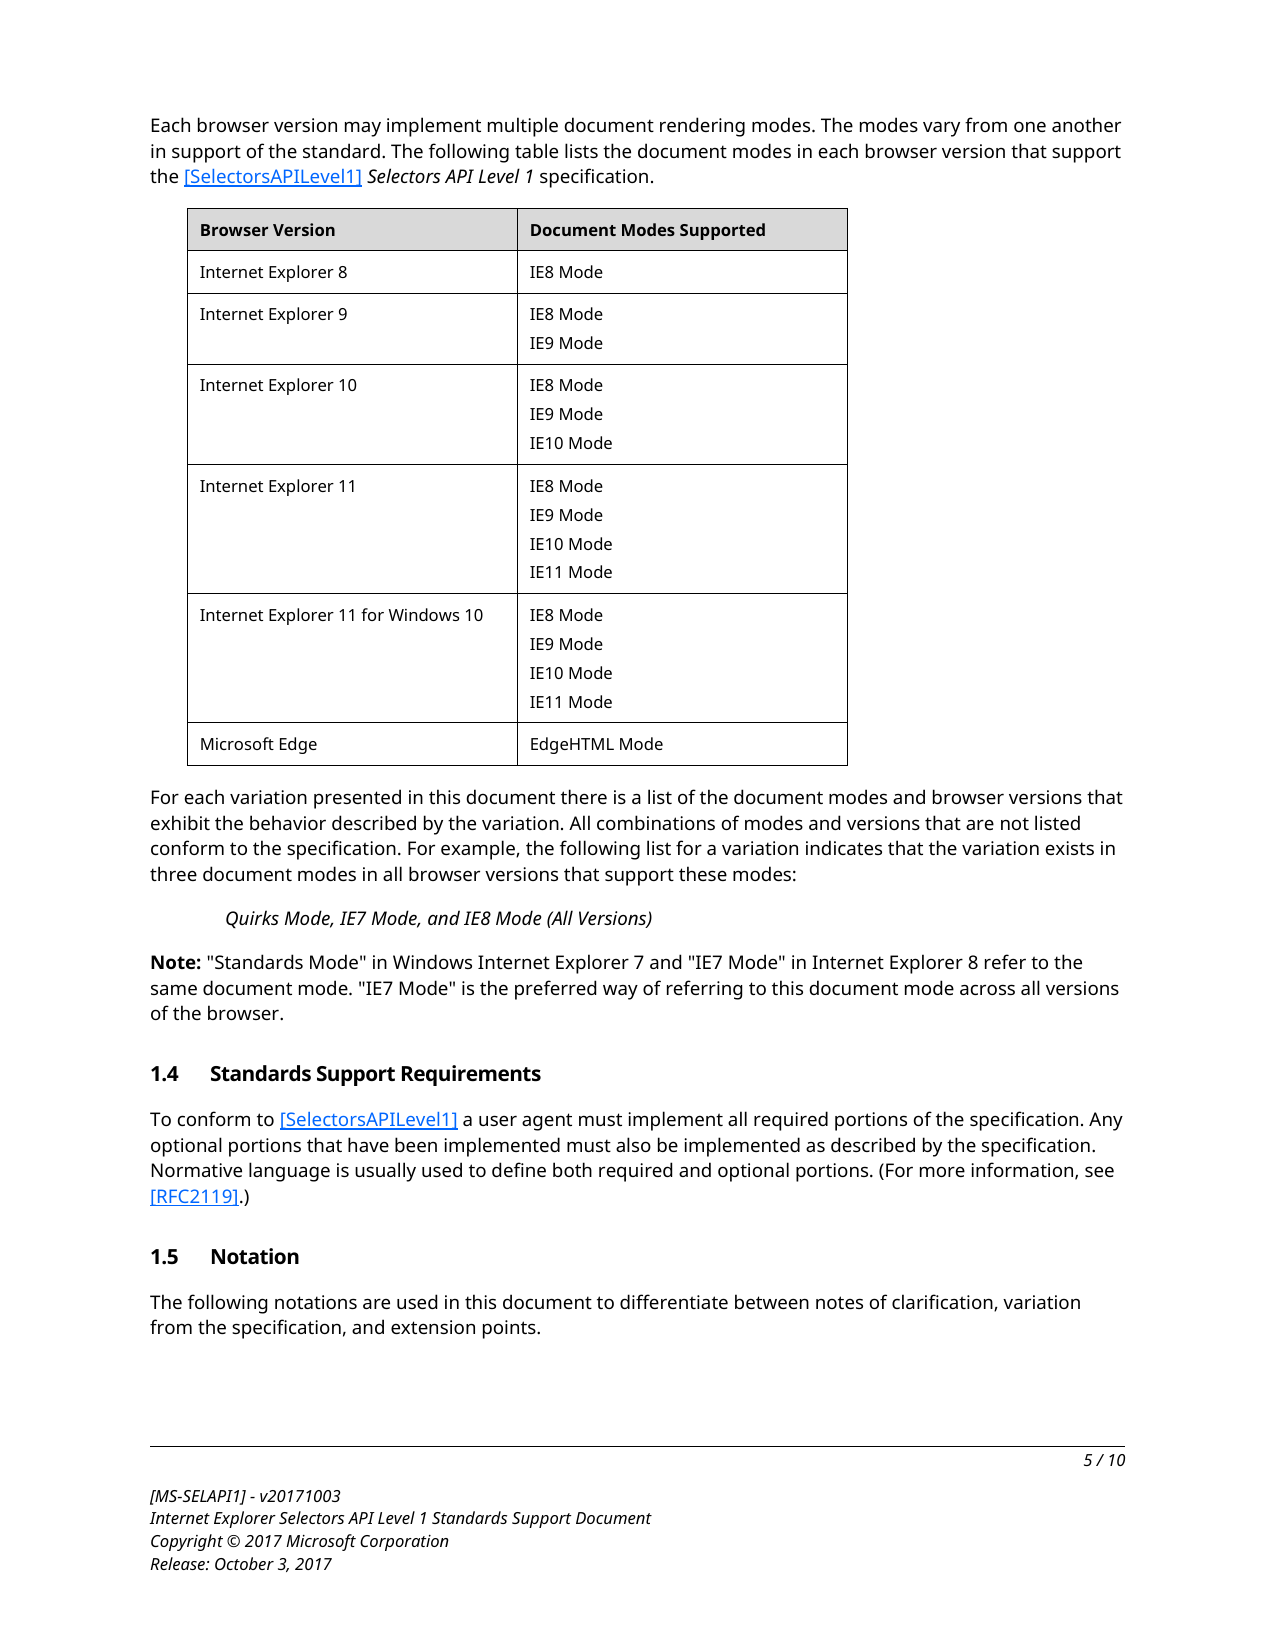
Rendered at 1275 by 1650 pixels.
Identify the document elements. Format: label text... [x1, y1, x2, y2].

table_cell Internet Explorer 9 [188, 294, 517, 364]
text Each browser version may implement multiple document rendering modes. The modes vary from one another in support of the standard. The following table lists the document modes in each browser version that support the [SelectorsAPILevel1] Selectors API Level 1 specification. [150, 112, 1125, 189]
table_header Document Modes Supported [518, 209, 847, 250]
table_cell Internet Explorer 10 [188, 365, 517, 464]
text The following notations are used in this document to differentiate between notes of clarification, variation from the specification, and extension points. [150, 1289, 1125, 1340]
table_cell Internet Explorer 11 [188, 465, 517, 593]
table_header Browser Version [188, 209, 517, 250]
text Note: "Standards Mode" in Windows Internet Explorer 7 and "IE7 Mode" in Internet Explorer 8 refer to the same document mode. "IE7 Mode" is the preferred way of referring to this document mode across all versions of the browser. [150, 949, 1125, 1026]
table_cell IE8 Mode IE9 Mode IE10 Mode IE11 Mode [518, 594, 847, 722]
table_cell Internet Explorer 8 [188, 251, 517, 292]
table_cell EdgeHTML Mode [518, 723, 847, 764]
table_cell Microsoft Edge [188, 723, 517, 764]
table_cell Internet Explorer 11 for Windows 10 [188, 594, 517, 722]
table_cell IE8 Mode IE9 Mode [518, 294, 847, 364]
table_cell IE8 Mode IE9 Mode IE10 Mode IE11 Mode [518, 465, 847, 593]
table_cell IE8 Mode IE9 Mode IE10 Mode [518, 365, 847, 464]
table_cell IE8 Mode [518, 251, 847, 292]
text To conform to [SelectorsAPILevel1] a user agent must implement all required portions of the specification. Any optional portions that have been implemented must also be implemented as described by the specification. Normative language is usually used to define both required and optional portions. (For more information, see [RFC2119].) [150, 1106, 1125, 1208]
subtitle Notation [150, 1242, 1125, 1270]
subtitle Standards Support Requirements [150, 1059, 1125, 1088]
text For each variation presented in this document there is a list of the document modes and browser versions that exhibit the behavior described by the variation. All combinations of modes and versions that are not listed conform to the specification. For example, the following list for a variation indicates that the variation exists in three document modes in all browser versions that support these modes: [150, 784, 1125, 886]
text Quirks Mode, IE7 Mode, and IE8 Mode (All Versions) [225, 905, 1125, 931]
